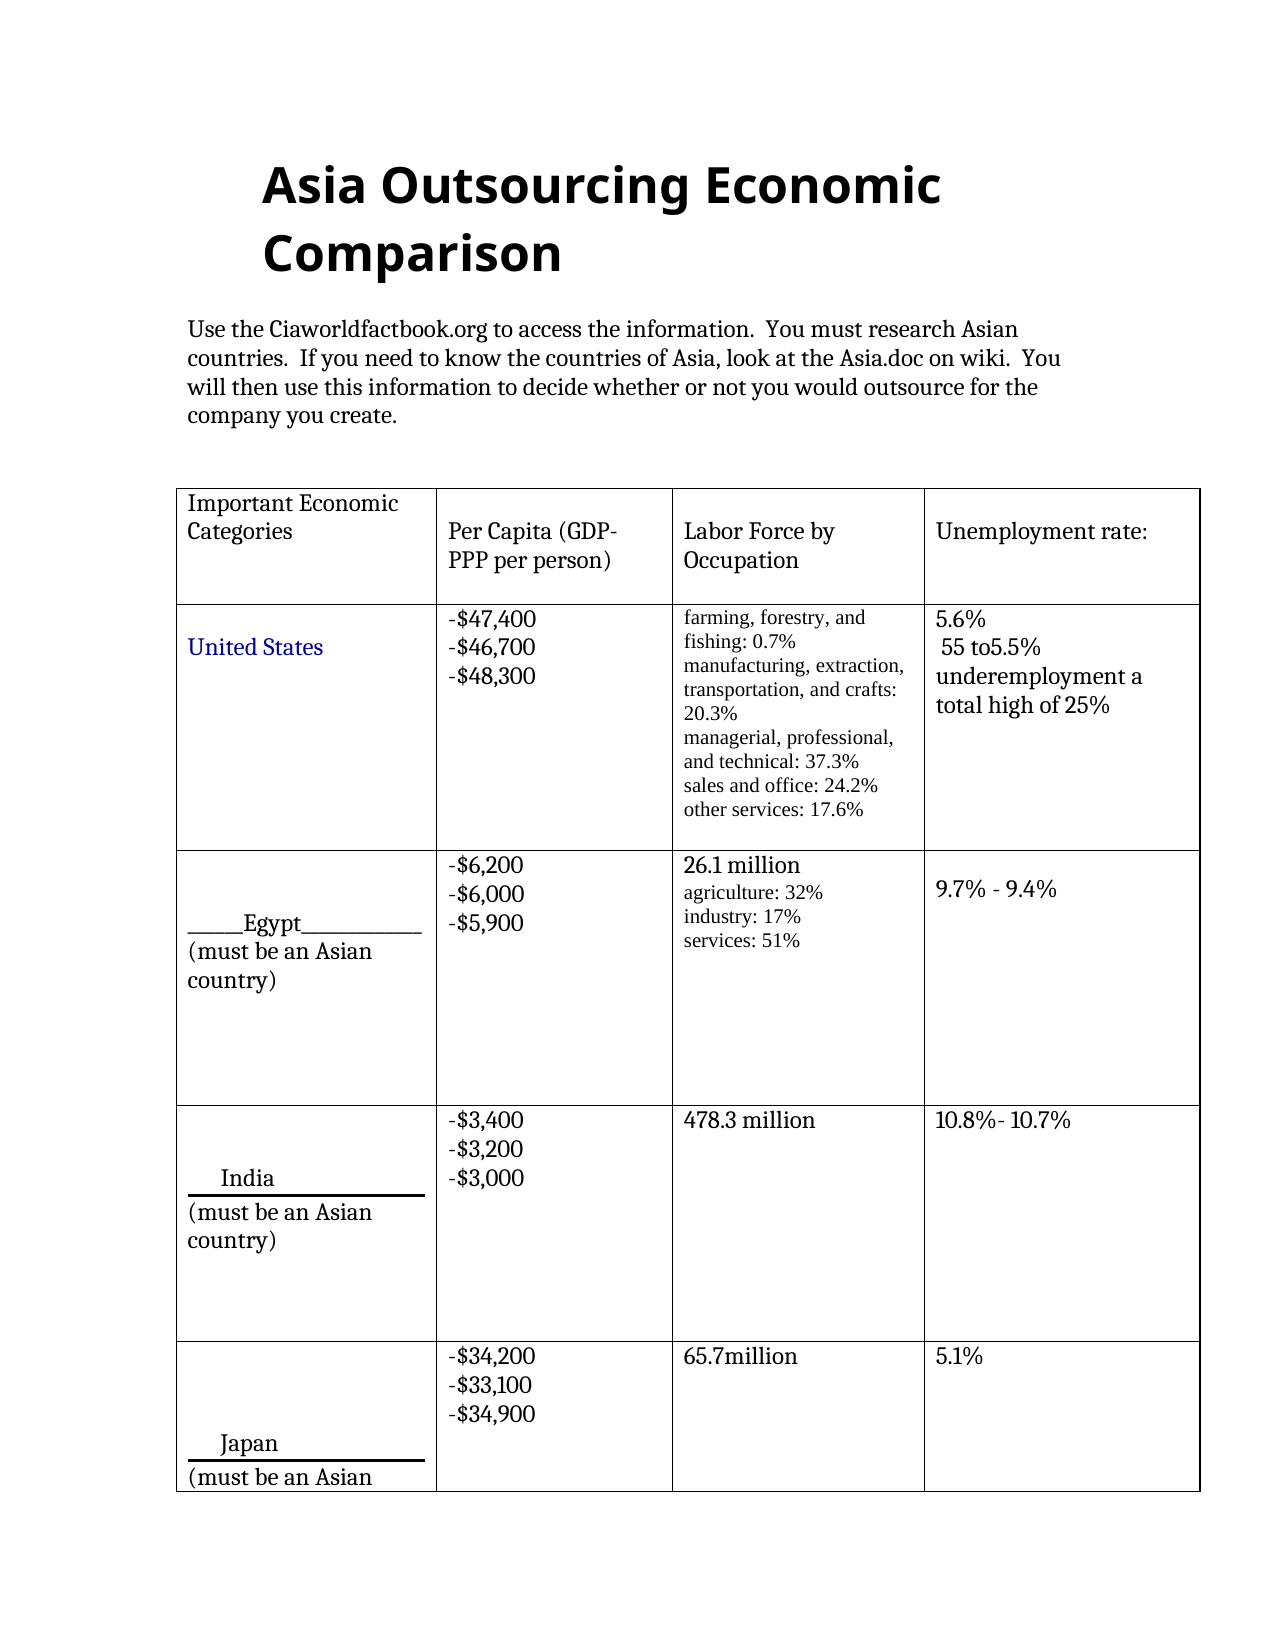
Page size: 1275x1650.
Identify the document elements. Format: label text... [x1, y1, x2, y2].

table_cell India (must be an Asian country) [177, 1106, 436, 1341]
table_header Labor Force by Occupation [673, 489, 924, 603]
table_cell -$6,200 -$6,000 -$5,900 [437, 851, 672, 1105]
table_cell 26.1 million agriculture: 32% industry: 17% services: 51% [673, 851, 924, 1105]
table_cell 5.1% [925, 1342, 1199, 1491]
table_cell -$3,400 -$3,200 -$3,000 [437, 1106, 672, 1341]
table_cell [437, 1342, 672, 1491]
table_cell 5.6% 55 to5.5% underemployment a total high of 25% [925, 605, 1199, 850]
text Use the Ciaworldfactbook.org to access the information. You must research Asian countries. If you need to know the countries of Asia, look at the Asia.doc on wiki. You will then use this information to decide whether or not you would outsource for the company you create. [187, 315, 1087, 430]
table_header Unemployment rate: [925, 489, 1199, 603]
table_cell United States [177, 605, 436, 850]
table_cell 65.7million [673, 1342, 924, 1491]
table_cell farming, forestry, and fishing: 0.7% manufacturing, extraction, transportation, and crafts: 20.3% managerial, professional, and technical: 37.3% sales and office: 24.2% other services: 17.6% [673, 605, 924, 850]
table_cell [177, 1342, 436, 1491]
table_cell 478.3 million [673, 1106, 924, 1341]
table_cell -$47,400 -$46,700 -$48,300 [437, 605, 672, 850]
table_cell ______Egypt_____________ (must be an Asian country) [177, 851, 436, 1105]
table_header Per Capita (GDP- PPP per person) [437, 489, 672, 603]
table_cell 10.8%- 10.7% [925, 1106, 1199, 1341]
table_header Important Economic Categories [177, 489, 436, 603]
text Asia Outsourcing Economic Comparison [262, 150, 1087, 286]
table_cell 9.7% - 9.4% [925, 851, 1199, 1105]
